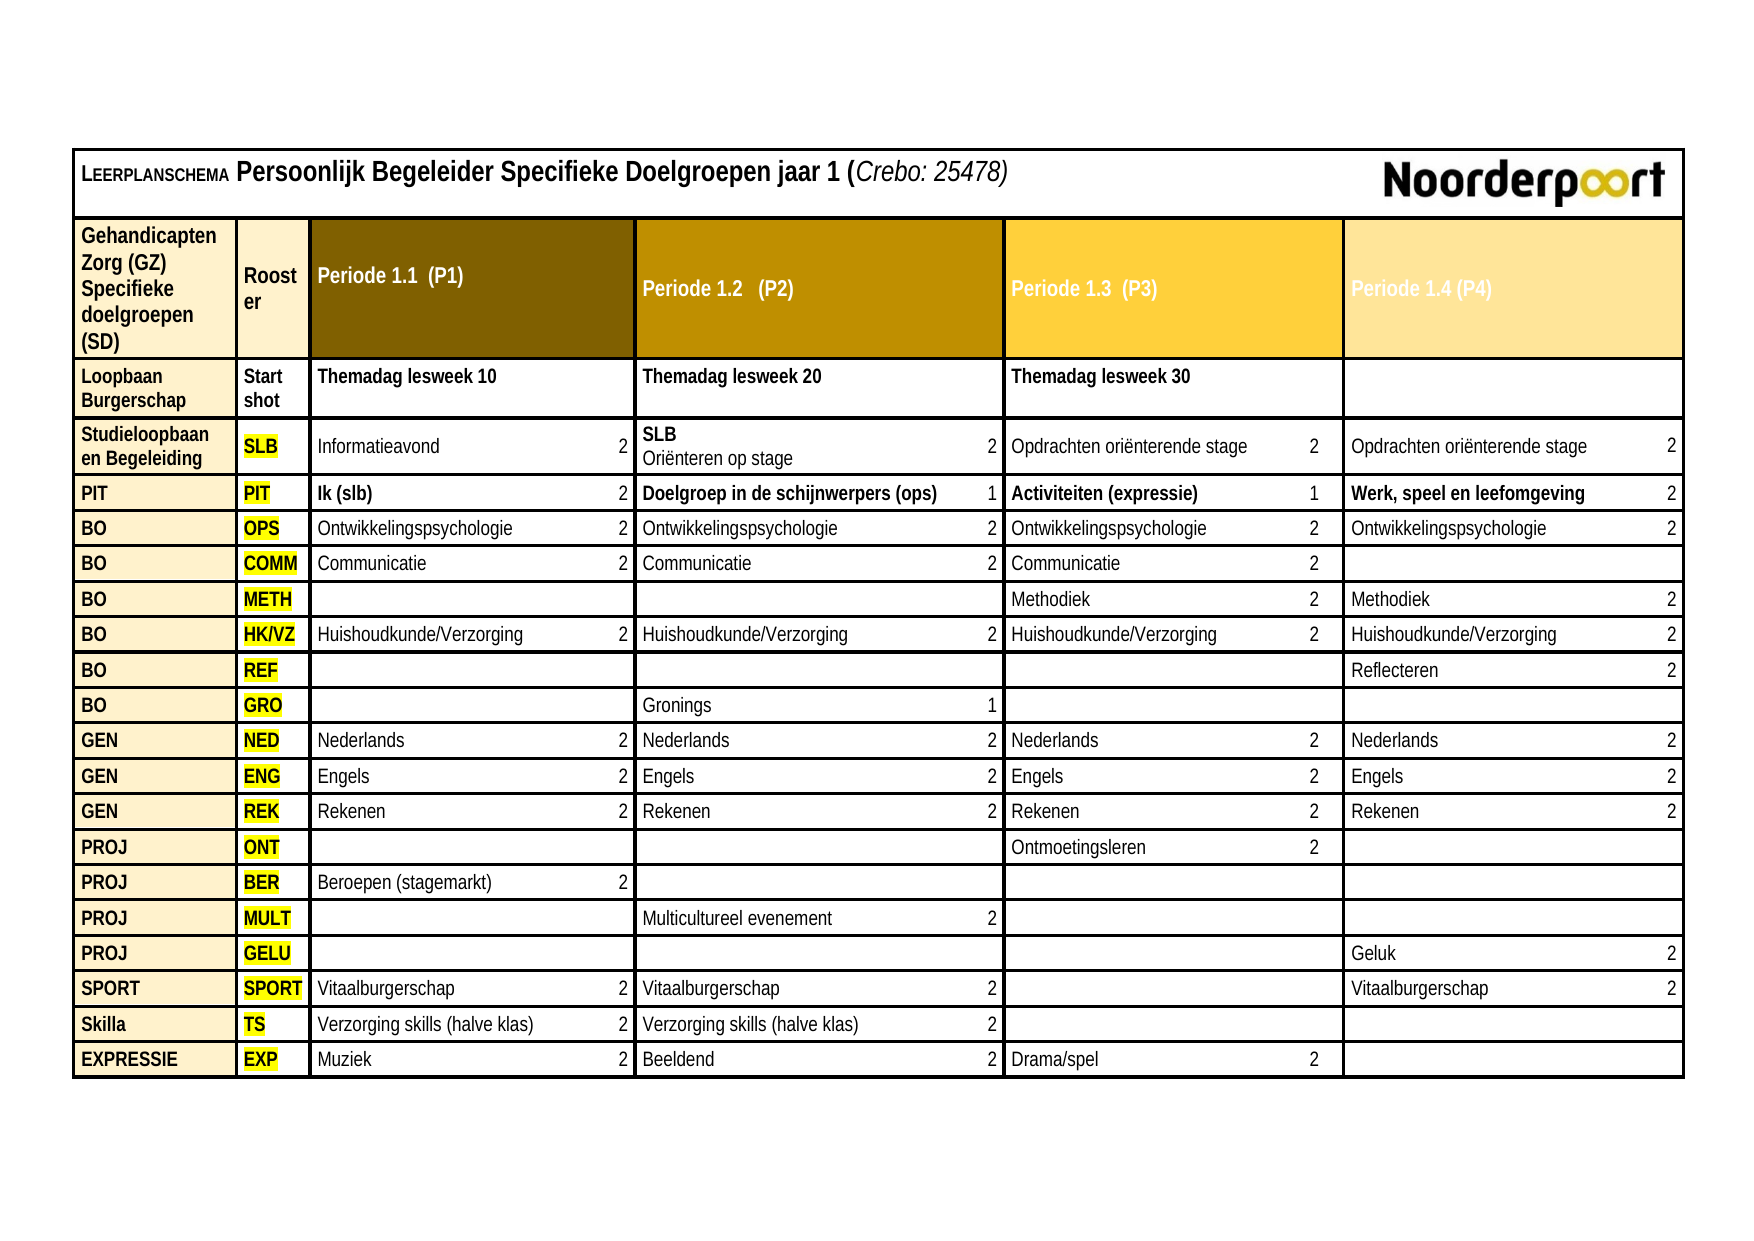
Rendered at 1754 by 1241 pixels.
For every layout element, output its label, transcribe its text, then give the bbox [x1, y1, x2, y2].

table_cell 1 [1285, 476, 1342, 509]
table_cell 2 [1285, 831, 1342, 863]
table_cell 2 [591, 476, 633, 509]
table_cell HK/VZ [238, 618, 308, 650]
table_cell [960, 866, 1002, 898]
table_cell GEN [75, 724, 235, 757]
table_cell 2 [1285, 583, 1342, 615]
table_cell BO [75, 547, 235, 579]
table_cell 2 [960, 1043, 1002, 1075]
table_cell 2 [960, 1008, 1002, 1040]
table_cell PIT [238, 476, 308, 509]
table_cell Gronings [637, 689, 960, 721]
table_cell [1285, 1008, 1342, 1040]
table_cell 2 [591, 547, 633, 579]
table_cell [1285, 866, 1342, 898]
table_cell 2 [1639, 724, 1682, 757]
table_cell 2 [1639, 795, 1682, 827]
table_cell Opdrachten oriënterende stage [1345, 420, 1639, 473]
table_cell 2 [960, 901, 1002, 934]
table_cell [1285, 972, 1342, 1004]
table_cell [960, 831, 1002, 863]
table_cell GEN [75, 760, 235, 792]
table_cell [1639, 547, 1682, 579]
table_cell BER [238, 866, 308, 898]
table_cell [1006, 937, 1284, 969]
table_cell 2 [1639, 654, 1682, 686]
table_cell Start shot [238, 360, 308, 416]
table_cell METH [238, 583, 308, 615]
table_cell [1639, 866, 1682, 898]
table_cell Studieloopbaan en Begeleiding [75, 420, 235, 473]
table_cell SLB [238, 420, 308, 473]
table_cell Ik (slb) [312, 476, 591, 509]
table_cell 1 [960, 476, 1002, 509]
table_cell Geluk [1345, 937, 1639, 969]
table_cell 2 [1639, 937, 1682, 969]
table_cell [1345, 1008, 1639, 1040]
table_cell 2 [1639, 972, 1682, 1004]
table_cell Periode 1.2 (P2) [637, 220, 1002, 357]
table_cell 2 [1639, 420, 1682, 473]
table_cell [1639, 689, 1682, 721]
table_cell [960, 937, 1002, 969]
table_cell 2 [960, 618, 1002, 650]
table_cell 2 [1285, 618, 1342, 650]
table_cell Verzorging skills (halve klas) [637, 1008, 960, 1040]
table_cell 2 [1285, 1043, 1342, 1075]
table_cell [1639, 831, 1682, 863]
table_cell Werk, speel en leefomgeving [1345, 476, 1639, 509]
table_cell Vitaalburgerschap [1345, 972, 1639, 1004]
table_cell 2 [1639, 760, 1682, 792]
table_cell Beroepen (stagemarkt) [312, 866, 591, 898]
table_cell 2 [591, 512, 633, 544]
table_cell 2 [591, 1043, 633, 1075]
table_cell Huishoudkunde/Verzorging [312, 618, 591, 650]
table_cell [312, 901, 591, 934]
table_cell SLB Oriënteren op stage [637, 420, 960, 473]
table_cell 2 [591, 795, 633, 827]
table_cell Ontwikkelingspsychologie [1006, 512, 1284, 544]
table_cell [1639, 1043, 1682, 1075]
table_cell [960, 654, 1002, 686]
table_cell 2 [591, 420, 633, 473]
table_cell NED [238, 724, 308, 757]
table_cell 2 [960, 547, 1002, 579]
table_cell [312, 831, 591, 863]
table_cell [591, 689, 633, 721]
table_cell REK [238, 795, 308, 827]
table_cell 2 [591, 760, 633, 792]
table_cell Ontwikkelingspsychologie [312, 512, 591, 544]
table_cell COMM [238, 547, 308, 579]
table_cell Periode 1.1 (P1) [312, 220, 633, 357]
table_cell Nederlands [637, 724, 960, 757]
table_cell BO [75, 689, 235, 721]
table_cell Multicultureel evenement [637, 901, 960, 934]
table_cell 2 [1639, 583, 1682, 615]
table_cell ONT [238, 831, 308, 863]
table_cell EXPRESSIE [75, 1043, 235, 1075]
table_cell [591, 937, 633, 969]
table_cell Drama/spel [1006, 1043, 1284, 1075]
table_cell Ontwikkelingspsychologie [637, 512, 960, 544]
table_cell Huishoudkunde/Verzorging [637, 618, 960, 650]
table_cell 2 [591, 972, 633, 1004]
table_cell Themadag lesweek 10 [312, 360, 633, 416]
table_cell PROJ [75, 866, 235, 898]
table_cell [637, 831, 960, 863]
table_cell 2 [960, 795, 1002, 827]
table_cell [1345, 866, 1639, 898]
table_cell [1006, 972, 1284, 1004]
table_cell Communicatie [637, 547, 960, 579]
table_cell [1345, 901, 1639, 934]
table_cell Huishoudkunde/Verzorging [1345, 618, 1639, 650]
table_cell [1285, 689, 1342, 721]
table_cell Ontwikkelingspsychologie [1345, 512, 1639, 544]
table_cell [1006, 1008, 1284, 1040]
table_cell [1345, 1043, 1639, 1075]
table_cell Nederlands [1006, 724, 1284, 757]
table_cell Reflecteren [1345, 654, 1639, 686]
table_cell [312, 654, 591, 686]
table_cell 2 [1285, 724, 1342, 757]
table_cell GEN [75, 795, 235, 827]
table_cell Rekenen [312, 795, 591, 827]
table_cell Engels [637, 760, 960, 792]
table_cell GRO [238, 689, 308, 721]
table_cell Huishoudkunde/Verzorging [1006, 618, 1284, 650]
table_cell 2 [960, 420, 1002, 473]
table_cell [1345, 831, 1639, 863]
table_cell PROJ [75, 937, 235, 969]
table_cell BO [75, 618, 235, 650]
table_cell REF [238, 654, 308, 686]
table_cell 2 [1639, 618, 1682, 650]
table_cell [960, 583, 1002, 615]
table_cell [637, 866, 960, 898]
table_cell 2 [1285, 420, 1342, 473]
table_cell [1006, 654, 1284, 686]
table_cell [312, 937, 591, 969]
table_cell Methodiek [1006, 583, 1284, 615]
table_cell Informatieavond [312, 420, 591, 473]
table_cell SPORT [238, 972, 308, 1004]
table_cell EXP [238, 1043, 308, 1075]
table_cell 2 [960, 724, 1002, 757]
table_cell Activiteiten (expressie) [1006, 476, 1284, 509]
table_cell Themadag lesweek 20 [637, 360, 1002, 416]
table_cell [591, 654, 633, 686]
table_cell Rekenen [637, 795, 960, 827]
table_cell OPS [238, 512, 308, 544]
table_cell [637, 937, 960, 969]
table_cell [1345, 689, 1639, 721]
table_cell [591, 583, 633, 615]
table_cell 1 [960, 689, 1002, 721]
table_cell [1006, 901, 1284, 934]
table_cell [312, 689, 591, 721]
table_cell [1345, 360, 1682, 416]
table_cell Muziek [312, 1043, 591, 1075]
table_cell [1639, 1008, 1682, 1040]
table_cell Nederlands [312, 724, 591, 757]
table_header Leerplanschema Persoonlijk Begeleider Specifieke Doelgroepen jaar 1 (Crebo: 25478) [75, 151, 1682, 216]
table_cell GELU [238, 937, 308, 969]
table_cell BO [75, 583, 235, 615]
table_cell Rooster [238, 220, 308, 357]
table_cell 2 [1639, 512, 1682, 544]
table_cell Periode 1.3 (P3) [1006, 220, 1342, 357]
table_cell Periode 1.4 (P4) [1345, 220, 1682, 357]
table_cell Rekenen [1006, 795, 1284, 827]
table_cell [1006, 866, 1284, 898]
table_cell Ontmoetingsleren [1006, 831, 1284, 863]
table_cell [637, 654, 960, 686]
table_cell Rekenen [1345, 795, 1639, 827]
table_cell [1285, 937, 1342, 969]
table_cell 2 [1285, 512, 1342, 544]
table_cell Engels [1345, 760, 1639, 792]
table_cell PIT [75, 476, 235, 509]
table_cell PROJ [75, 831, 235, 863]
table_cell 2 [591, 866, 633, 898]
table_cell Doelgroep in de schijnwerpers (ops) [637, 476, 960, 509]
table_cell Verzorging skills (halve klas) [312, 1008, 591, 1040]
table_cell Communicatie [312, 547, 591, 579]
table_cell Skilla [75, 1008, 235, 1040]
table_cell [1285, 901, 1342, 934]
table_cell Themadag lesweek 30 [1006, 360, 1342, 416]
table_cell 2 [591, 618, 633, 650]
table_cell Communicatie [1006, 547, 1284, 579]
table_cell 2 [591, 1008, 633, 1040]
table_cell [1006, 689, 1284, 721]
table_cell 2 [960, 512, 1002, 544]
table_cell 2 [1639, 476, 1682, 509]
table_cell MULT [238, 901, 308, 934]
table_cell 2 [591, 724, 633, 757]
table_cell Engels [312, 760, 591, 792]
table_cell Gehandicapten Zorg (GZ) Specifieke doelgroepen (SD) [75, 220, 235, 357]
table_cell Methodiek [1345, 583, 1639, 615]
table_cell [1345, 547, 1639, 579]
table_cell ENG [238, 760, 308, 792]
table_cell Engels [1006, 760, 1284, 792]
table_cell 2 [1285, 760, 1342, 792]
table_cell Vitaalburgerschap [312, 972, 591, 1004]
table_cell PROJ [75, 901, 235, 934]
table_cell BO [75, 512, 235, 544]
table_cell Loopbaan Burgerschap [75, 360, 235, 416]
table_cell BO [75, 654, 235, 686]
table_cell 2 [960, 760, 1002, 792]
table_cell 2 [960, 972, 1002, 1004]
picture [1380, 152, 1665, 209]
table_cell [1285, 654, 1342, 686]
table_cell Nederlands [1345, 724, 1639, 757]
table_cell [1639, 901, 1682, 934]
table_cell [591, 901, 633, 934]
table_cell Opdrachten oriënterende stage [1006, 420, 1284, 473]
table_cell Vitaalburgerschap [637, 972, 960, 1004]
table_cell SPORT [75, 972, 235, 1004]
table_cell [637, 583, 960, 615]
table_cell TS [238, 1008, 308, 1040]
table_cell [591, 831, 633, 863]
table_cell 2 [1285, 547, 1342, 579]
table_cell Beeldend [637, 1043, 960, 1075]
table_cell 2 [1285, 795, 1342, 827]
table_cell [312, 583, 591, 615]
